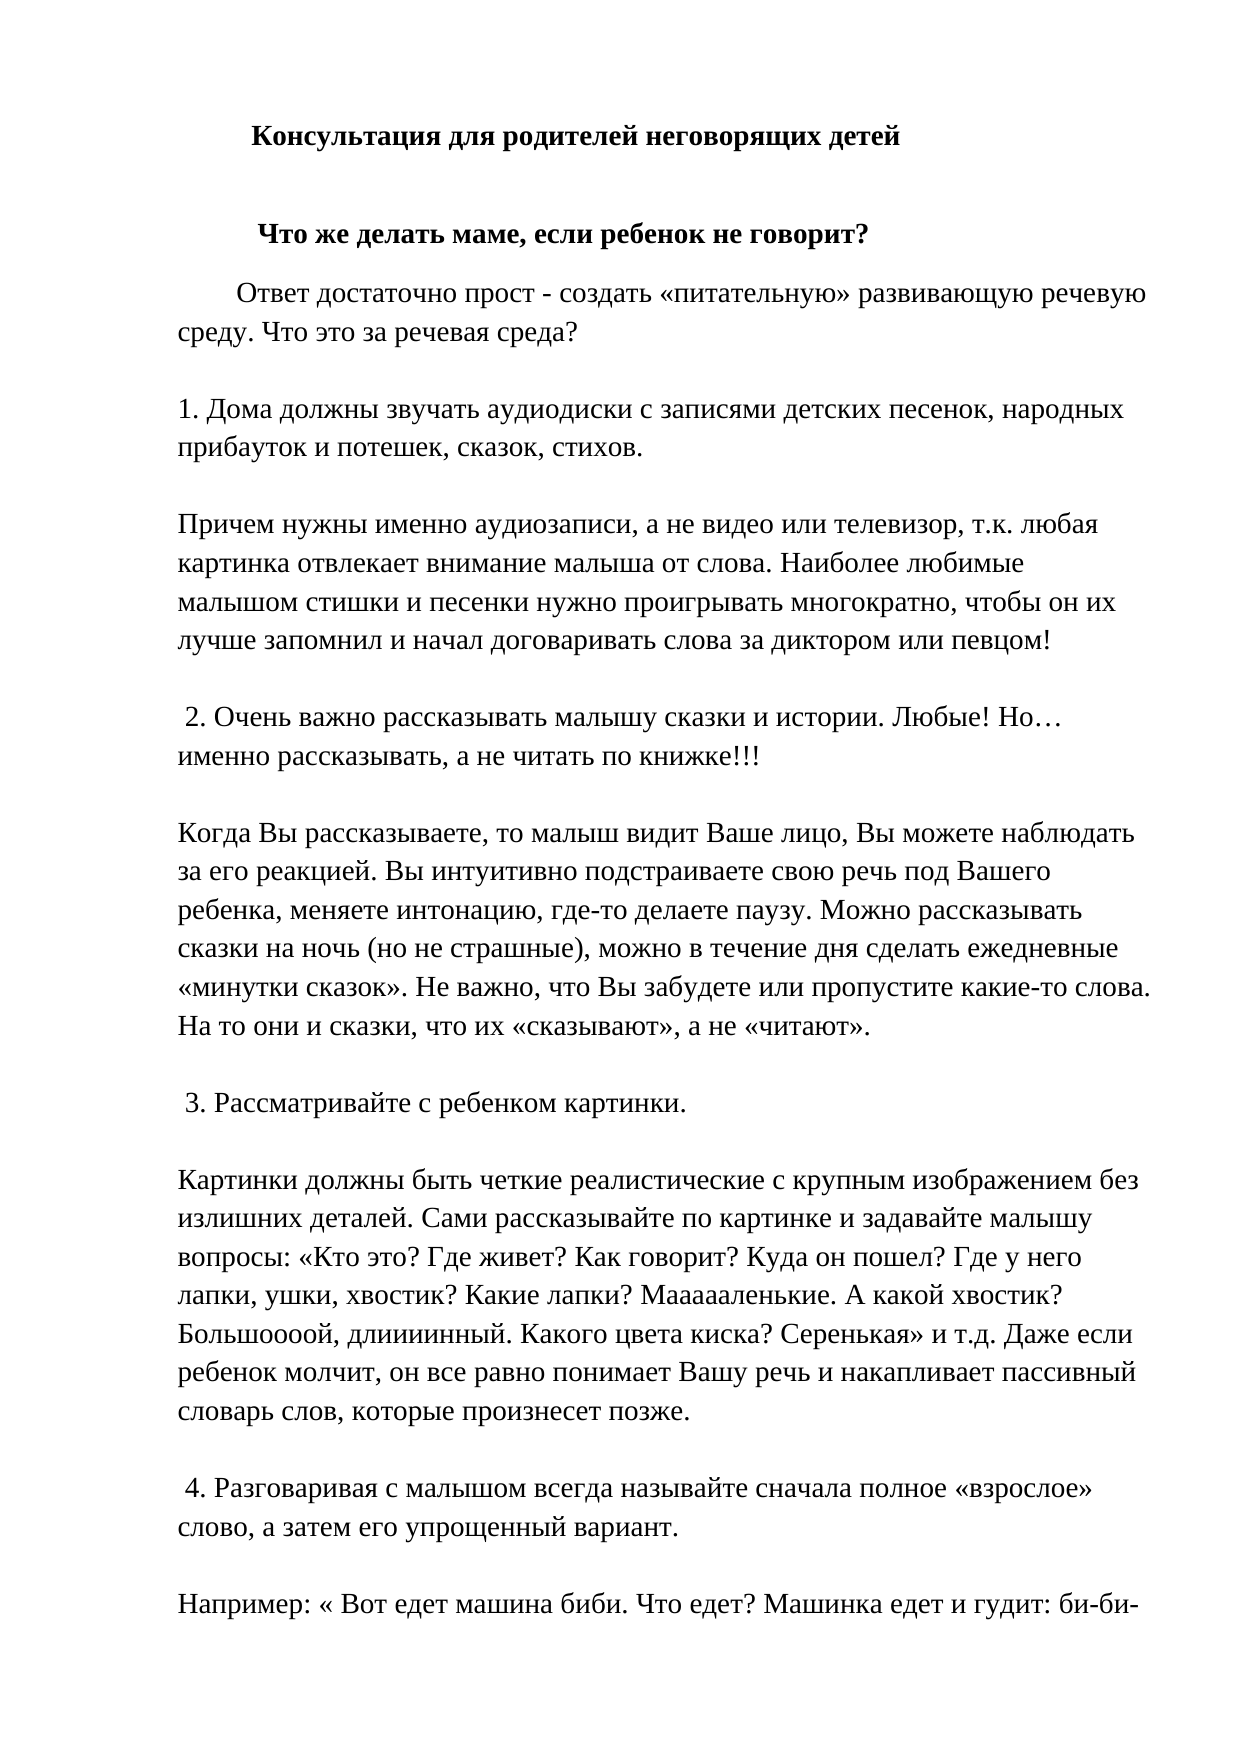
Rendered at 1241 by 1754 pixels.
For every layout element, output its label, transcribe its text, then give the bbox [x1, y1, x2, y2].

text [177, 275, 1152, 1619]
text Что же делать маме, если ребенок не говорит? [177, 177, 1152, 249]
text Консультация для родителей неговорящих детей [177, 118, 1152, 152]
